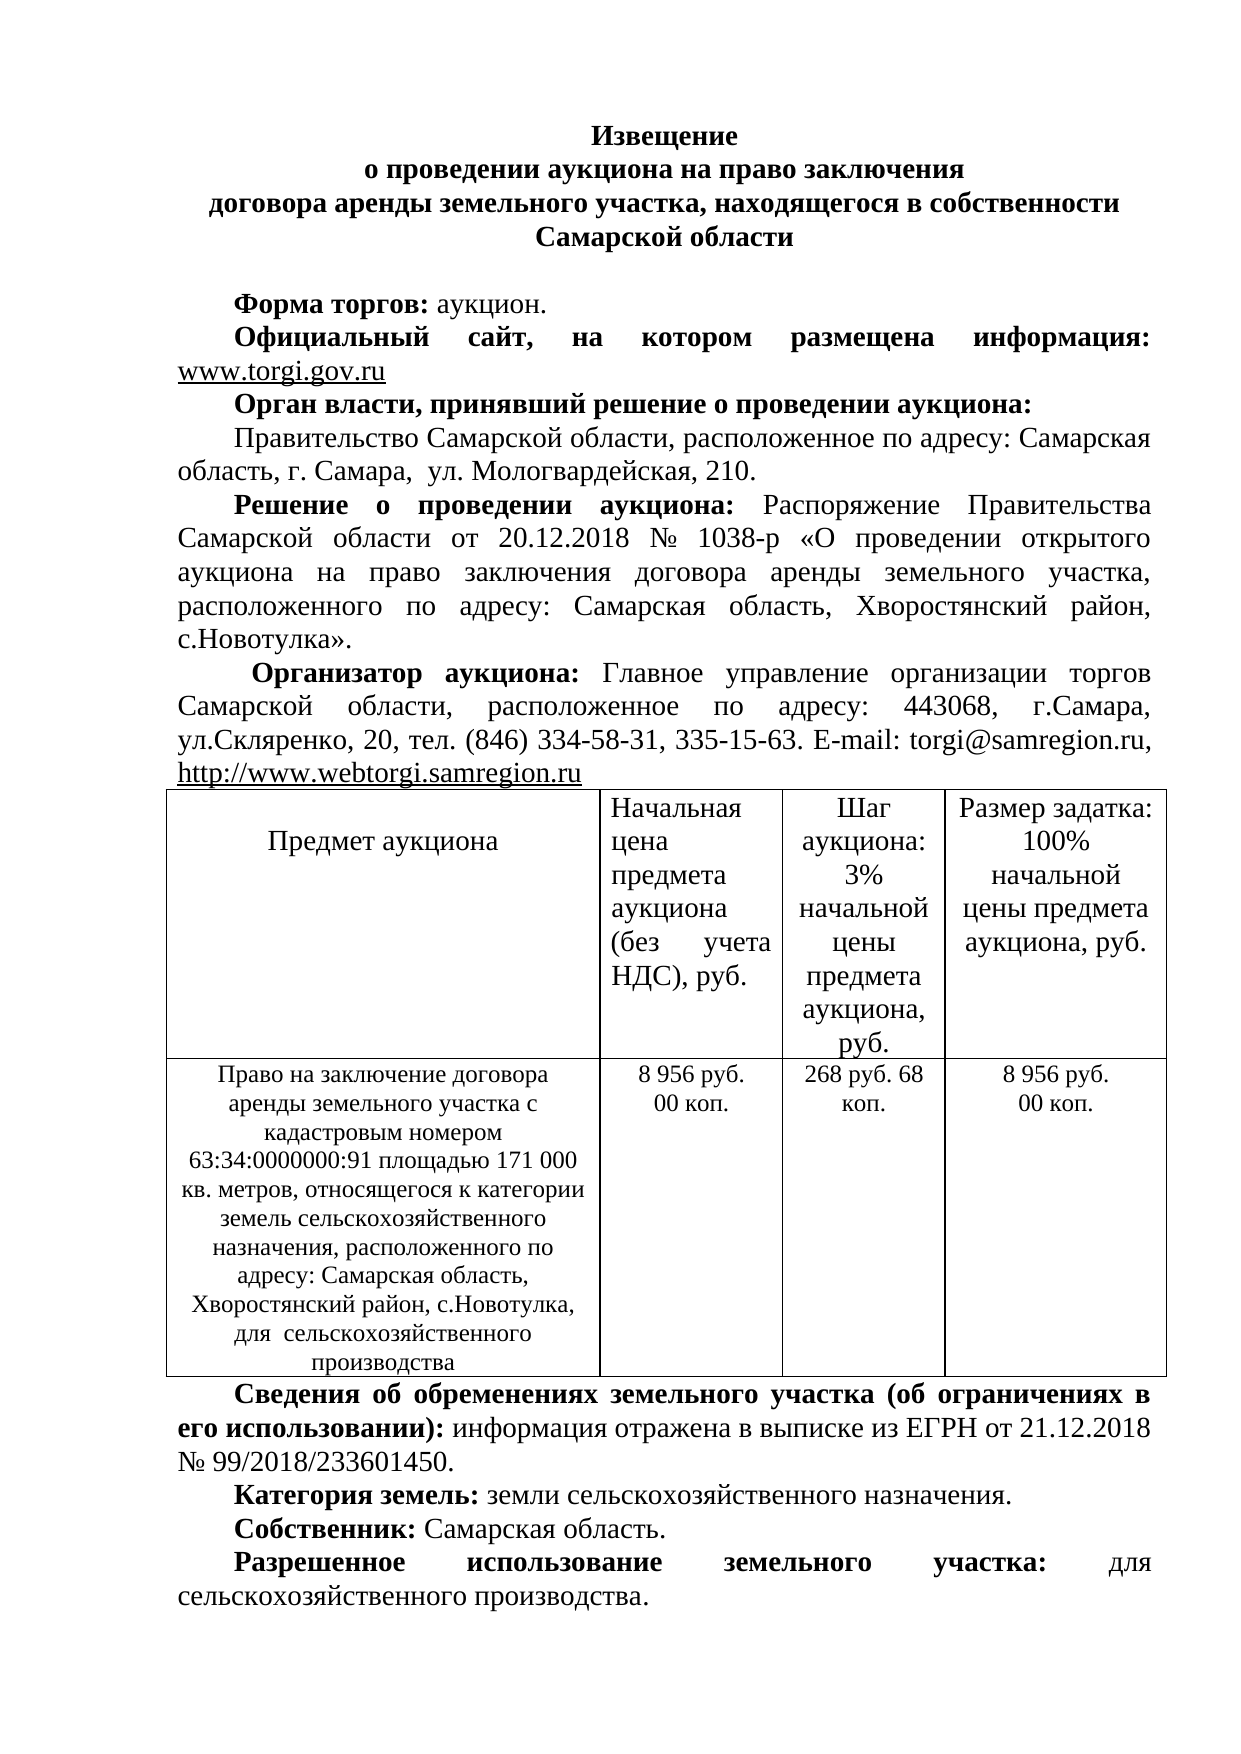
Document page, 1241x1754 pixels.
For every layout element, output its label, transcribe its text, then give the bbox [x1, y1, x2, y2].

text о проведении аукциона на право заключения [177, 152, 1152, 185]
table_header Размер задатка: 100% начальной цены предмета аукциона, руб. [946, 790, 1166, 1058]
text Официальный сайт, на котором размещена информация: www.torgi.gov.ru [177, 319, 1152, 386]
text Сведения об обременениях земельного участка (об ограничениях в его использовании): информация отражена в выписке из ЕГРН от 21.12.2018 № 99/2018/233601450. [177, 1377, 1152, 1477]
text договора аренды земельного участка, находящегося в собственности Самарской области [177, 185, 1152, 252]
table_cell Право на заключение договора аренды земельного участка с кадастровым номером 63:34:0000000:91 площадью 171 000 кв. метров, относящегося к категории земель сельскохозяйственного назначения, расположенного по адресу: Самарская область, Хворостянский район, с.Новотулка, для сельскохозяйственного производства [167, 1059, 599, 1376]
table_header Предмет аукциона [167, 790, 599, 1058]
text Разрешенное использование земельного участка: для сельскохозяйственного производства. [177, 1544, 1152, 1611]
text Правительство Самарской области, расположенное по адресу: Самарская область, г. Самара, ул. Мологвардейская, 210. [177, 420, 1152, 487]
table_header Шаг аукциона: 3% начальной цены предмета аукциона, руб. [783, 790, 944, 1058]
table_header Начальная цена предмета аукциона (без учета НДС), руб. [601, 790, 782, 1058]
text Форма торгов: аукцион. [177, 286, 1152, 319]
text Извещение [177, 118, 1152, 152]
table_cell 8 956 руб. 00 коп. [601, 1059, 782, 1376]
text Организатор аукциона: Главное управление организации торгов Самарской области, расположенное по адресу: 443068, г.Самара, ул.Скляренко, 20, тел. (846) 334-58-31, 335-15-63. E-mail: torgi@samregion.ru, http://www.webtorgi.samregion.ru [177, 655, 1152, 789]
text Собственник: Самарская область. [177, 1511, 1152, 1544]
text Категория земель: земли сельскохозяйственного назначения. [177, 1477, 1152, 1511]
table_cell 8 956 руб. 00 коп. [946, 1059, 1166, 1376]
text Орган власти, принявший решение о проведении аукциона: [177, 386, 1152, 420]
text Решение о проведении аукциона: Распоряжение Правительства Самарской области от 20.12.2018 № 1038-р «О проведении открытого аукциона на право заключения договора аренды земельного участка, расположенного по адресу: Самарская область, Хворостянский район, с.Новотулка». [177, 487, 1152, 655]
table_cell 268 руб. 68 коп. [783, 1059, 944, 1376]
